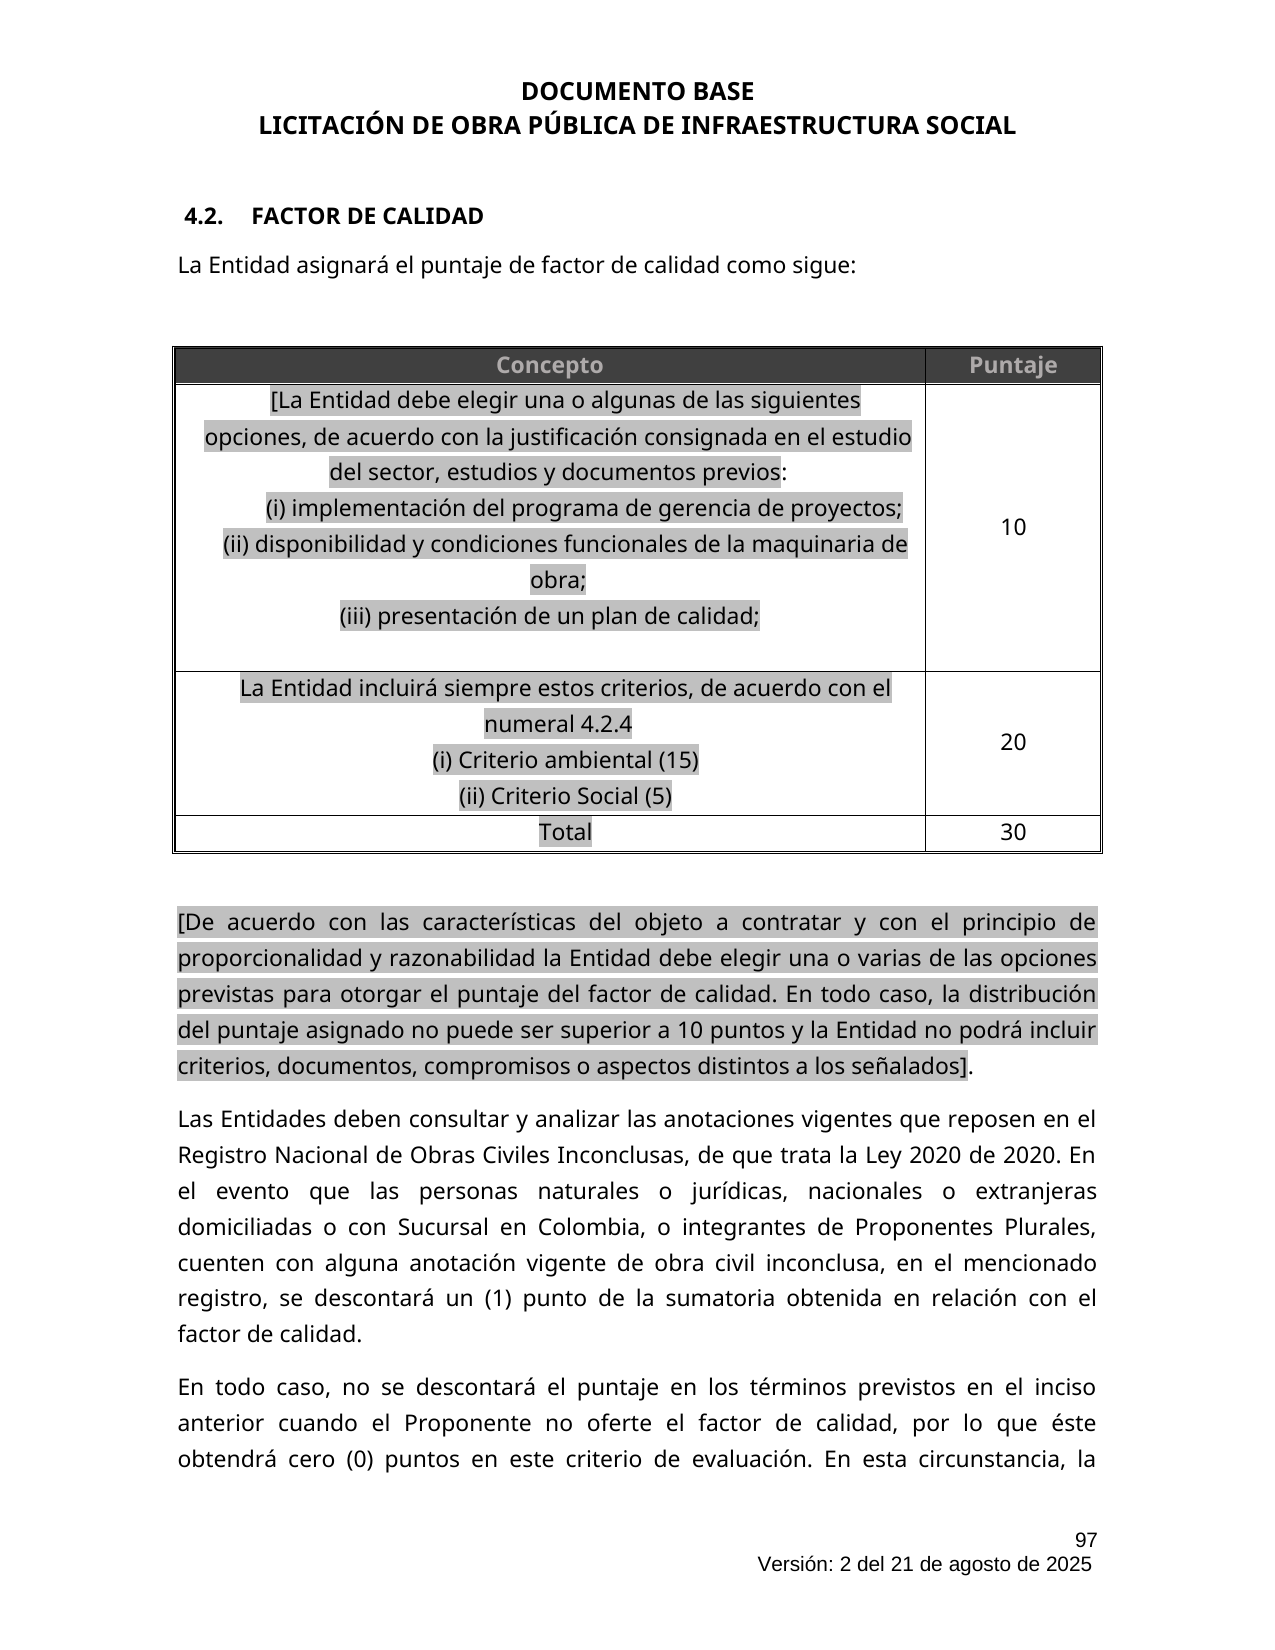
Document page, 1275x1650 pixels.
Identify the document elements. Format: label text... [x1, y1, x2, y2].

table_cell 20 [926, 672, 1100, 815]
table_cell 10 [926, 385, 1100, 671]
text Las Entidades deben consultar y analizar las anotaciones vigentes que reposen en el Registro Nacional de Obras Civiles Inconclusas, de que trata la Ley 2020 de 2020. En el evento que las personas naturales o jurídicas, nacionales o extranjeras domiciliadas o con Sucursal en Colombia, o integrantes de Proponentes Plurales, cuenten con alguna anotación vigente de obra civil inconclusa, en el mencionado registro, se descontará un (1) punto de la sumatoria obtenida en relación con el factor de calidad. [177, 1103, 1098, 1349]
text [De acuerdo con las características del objeto a contratar y con el principio de proporcionalidad y razonabilidad la Entidad debe elegir una o varias de las opciones previstas para otorgar el puntaje del factor de calidad. En todo caso, la distribución del puntaje asignado no puede ser superior a 10 puntos y la Entidad no podrá incluir criterios, documentos, compromisos o aspectos distintos a los señalados]. [177, 1045, 1098, 1081]
table_cell 30 [926, 816, 1100, 851]
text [177, 1371, 1098, 1474]
table_cell Total [176, 816, 925, 851]
table_cell La Entidad incluirá siempre estos criterios, de acuerdo con el numeral 4.2.4 (i) Criterio ambiental (15) (ii) Criterio Social (5) [176, 672, 925, 815]
table_header Concepto [176, 349, 925, 383]
table_cell [La Entidad debe elegir una o algunas de las siguientes opciones, de acuerdo con la justificación consignada en el estudio del sector, estudios y documentos previos: (i) implementación del programa de gerencia de proyectos; (ii) disponibilidad y condiciones funcionales de la maquinaria de obra; (iii) presentación de un plan de calidad; [176, 385, 925, 671]
table_header Puntaje [926, 349, 1100, 383]
text La Entidad asignará el puntaje de factor de calidad como sigue: [177, 249, 1098, 280]
subtitle FACTOR DE CALIDAD [184, 200, 1098, 231]
